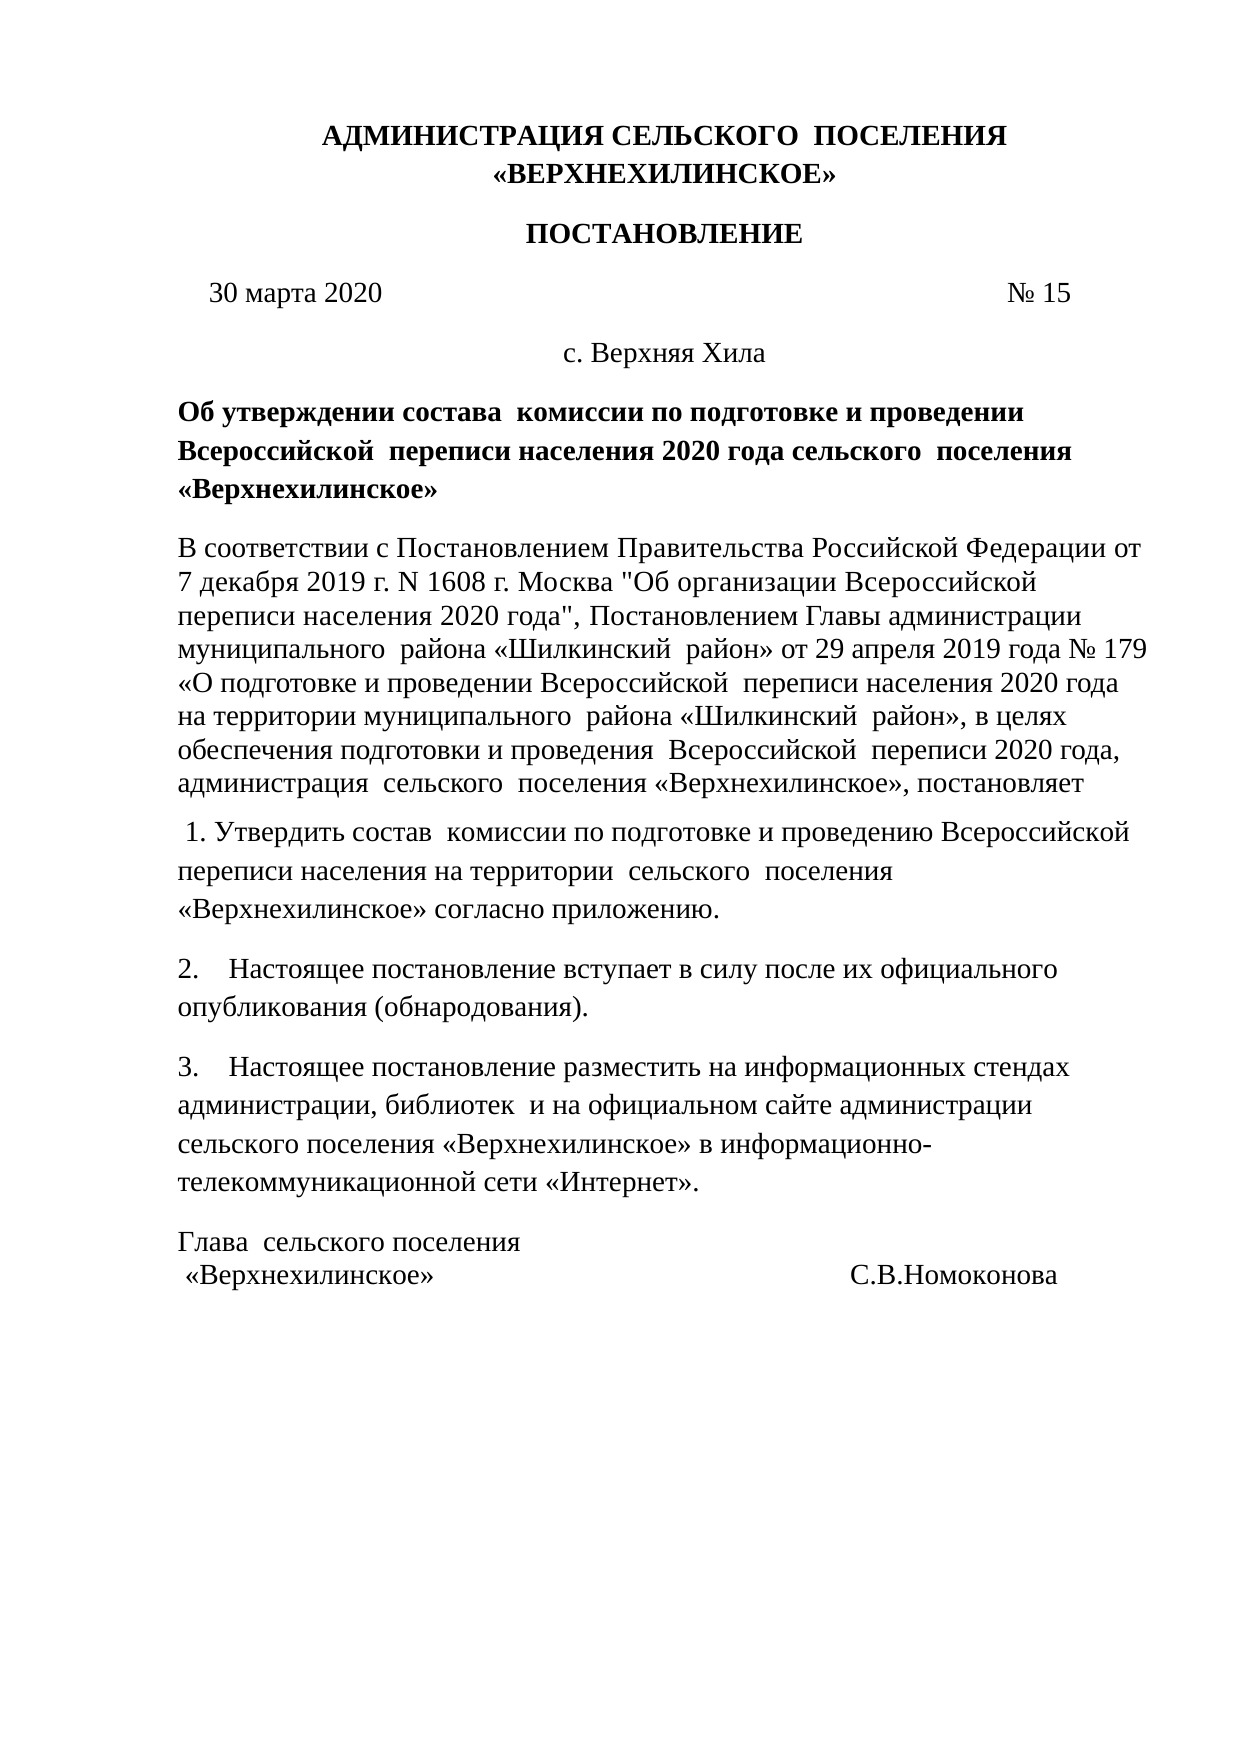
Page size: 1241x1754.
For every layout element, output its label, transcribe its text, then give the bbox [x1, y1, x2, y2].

text 2. Настоящее постановление вступает в силу после их официального опубликования (обнародования). [177, 951, 1152, 1023]
text 3. Настоящее постановление разместить на информационных стендах администрации, библиотек и на официальном сайте администрации сельского поселения «Верхнехилинское» в информационно-телекоммуникационной сети «Интернет». [177, 1049, 1152, 1198]
text ПОСТАНОВЛЕНИЕ [177, 216, 1152, 249]
text с. Верхняя Хила [177, 335, 1152, 368]
text Глава сельского поселения [177, 1224, 1152, 1257]
text АДМИНИСТРАЦИЯ СЕЛЬСКОГО ПОСЕЛЕНИЯ «ВЕРХНЕХИЛИНСКОЕ» [177, 118, 1152, 190]
text «Верхнехилинское» С.В.Номоконова [177, 1257, 1152, 1291]
text 1. Утвердить состав комиссии по подготовке и проведению Всероссийской переписи населения на территории сельского поселения «Верхнехилинское» согласно приложению. [177, 814, 1152, 925]
text 30 марта 2020 № 15 [177, 275, 1152, 309]
text Об утверждении состава комиссии по подготовке и проведении Всероссийской переписи населения 2020 года сельского поселения «Верхнехилинское» [177, 394, 1152, 505]
subtitle В соответствии с Постановлением Правительства Российской Федерации от 7 декабря 2019 г. N 1608 г. Москва "Об организации Всероссийской переписи населения 2020 года", Постановлением Главы администрации муниципального района «Шилкинский район» от 29 апреля 2019 года № 179 «О подготовке и проведении Всероссийской переписи населения 2020 года на территории муниципального района «Шилкинский район», в целях обеспечения подготовки и проведения Всероссийской переписи 2020 года, администрация сельского поселения «Верхнехилинское», постановляет [177, 531, 1152, 799]
